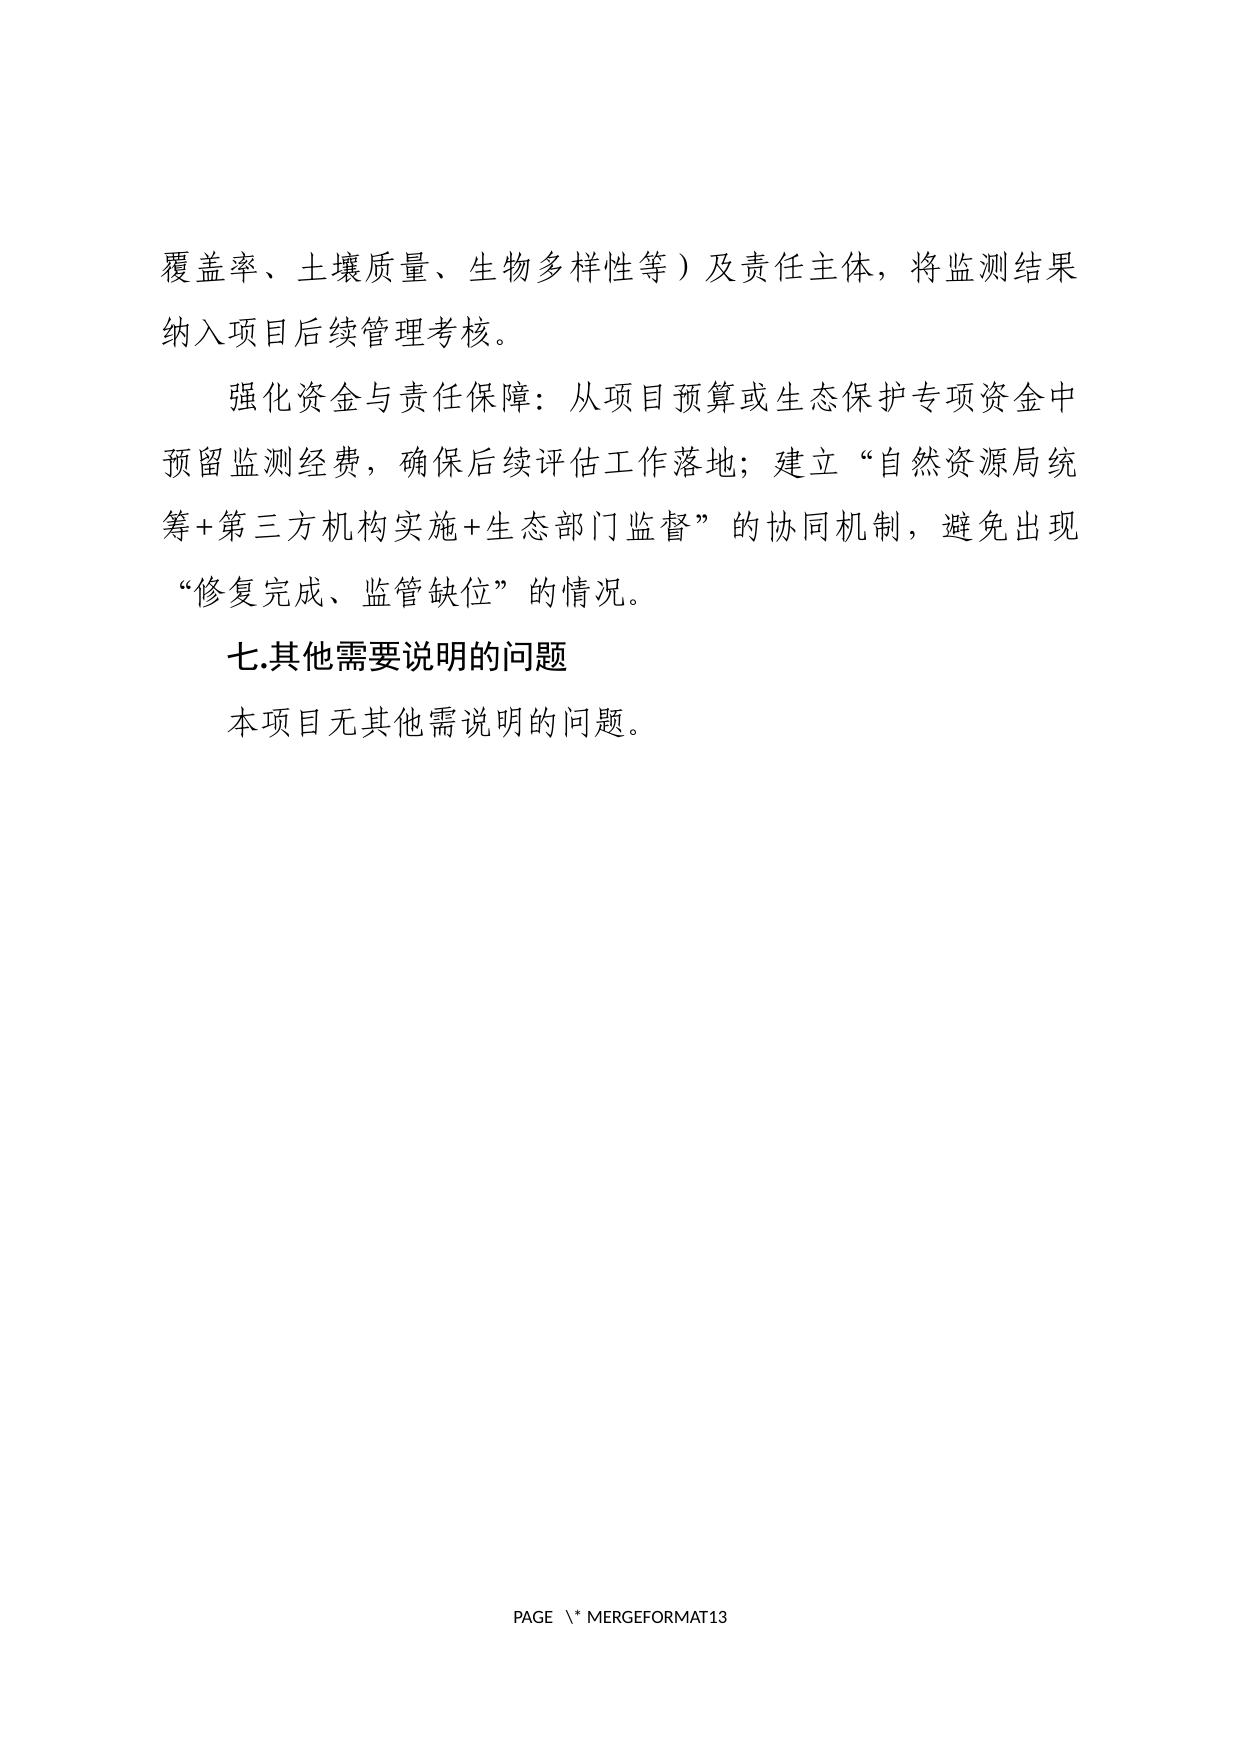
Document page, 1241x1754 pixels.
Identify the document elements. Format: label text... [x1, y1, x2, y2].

text 本项目无其他需说明的问题。 [159, 688, 1081, 753]
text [159, 233, 1081, 363]
text 七.其他需要说明的问题 [159, 623, 1081, 688]
text 强化资金与责任保障：从项目预算或生态保护专项资金中预留监测经费，确保后续评估工作落地；建立“自然资源局统筹+第三方机构实施+生态部门监督”的协同机制，避免出现“修复完成、监管缺位”的情况。 [159, 363, 1081, 623]
